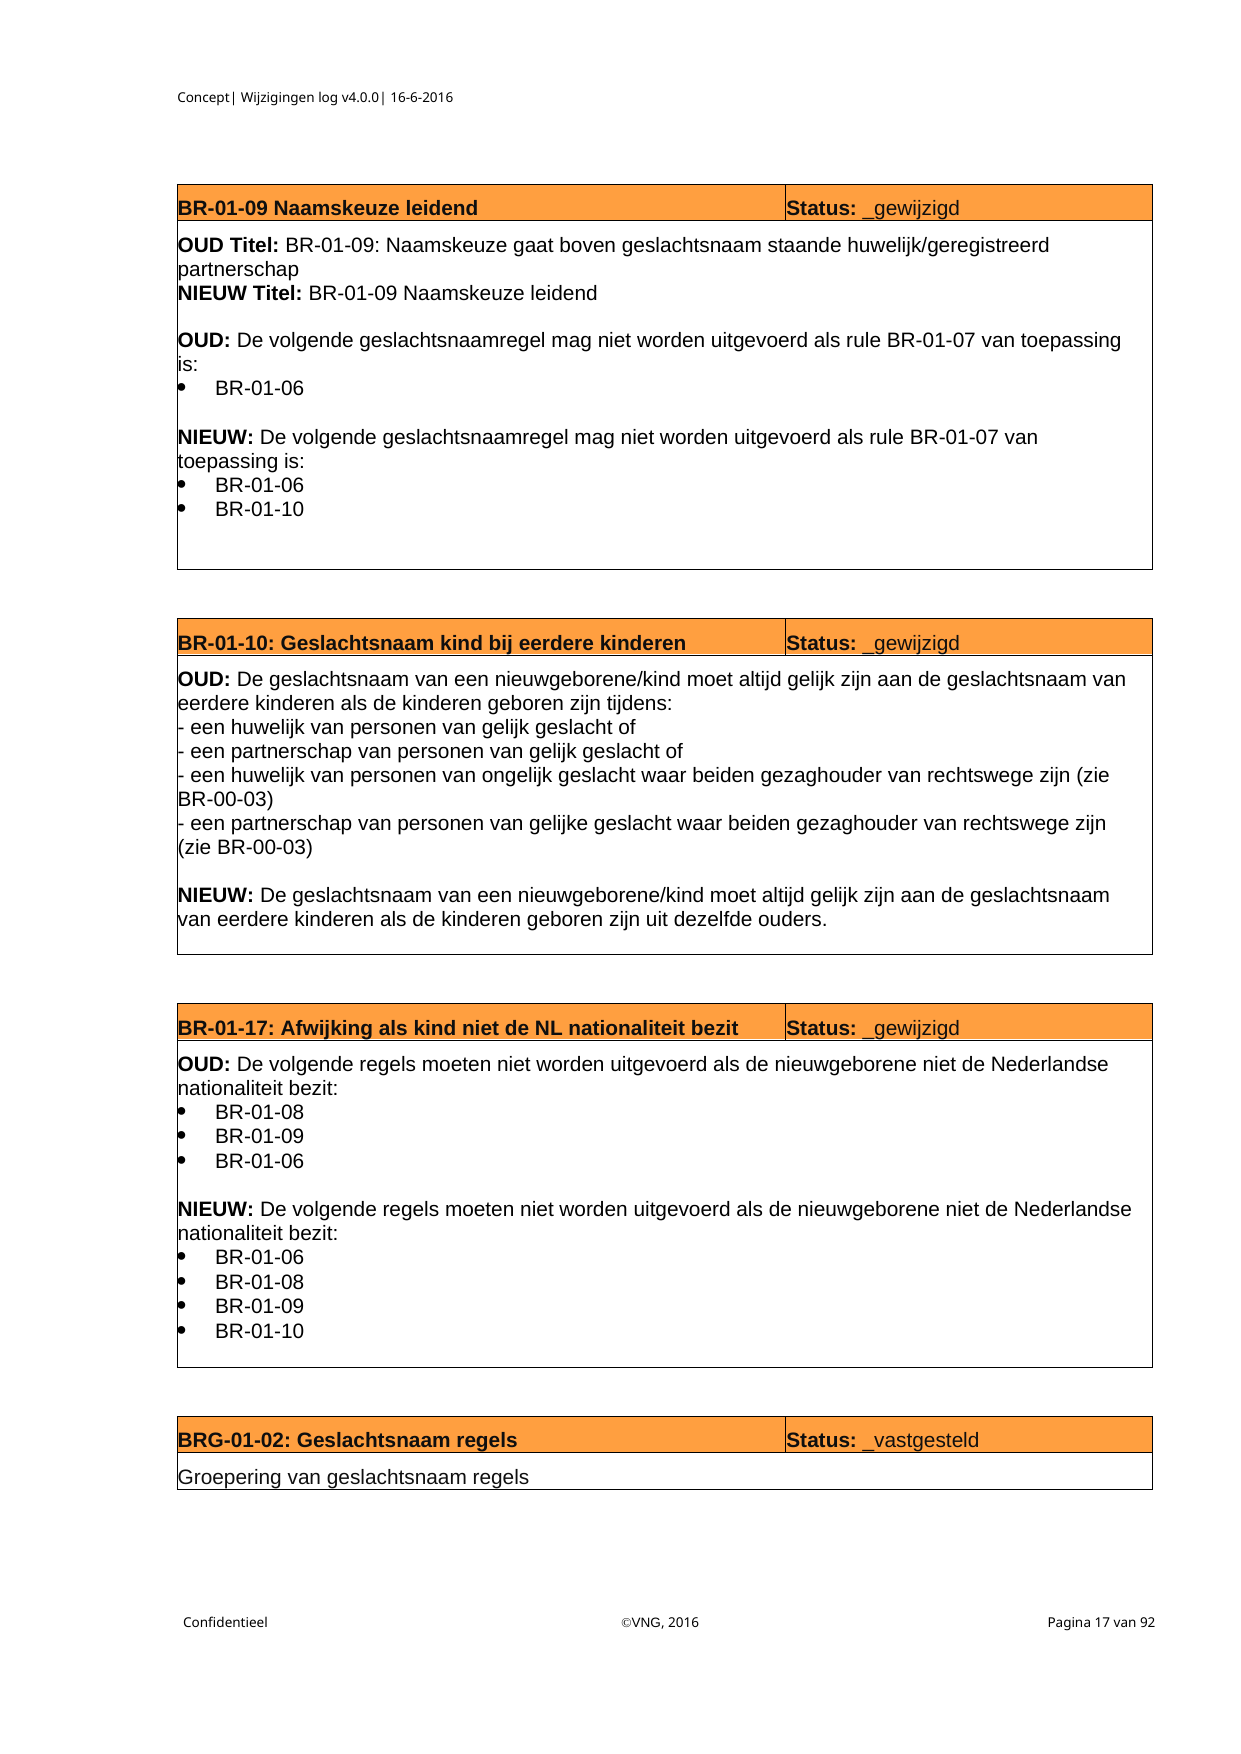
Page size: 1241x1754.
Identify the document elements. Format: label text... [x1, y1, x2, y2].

table_cell OUD: De geslachtsnaam van een nieuwgeborene/kind moet altijd gelijk zijn aan de geslachtsnaam van eerdere kinderen als de kinderen geboren zijn tijdens: - een huwelijk van personen van gelijk geslacht of - een partnerschap van personen van gelijk geslacht of - een huwelijk van personen van ongelijk geslacht waar beiden gezaghouder van rechtswege zijn (zie BR-00-03) - een partnerschap van personen van gelijke geslacht waar beiden gezaghouder van rechtswege zijn (zie BR-00-03) NIEUW: De geslachtsnaam van een nieuwgeborene/kind moet altijd gelijk zijn aan de geslachtsnaam van eerdere kinderen als de kinderen geboren zijn uit dezelfde ouders. [178, 656, 1152, 954]
table_header BR-01-17: Afwijking als kind niet de NL nationaliteit bezit [178, 1004, 785, 1039]
table_header Status: _gewijzigd [786, 1004, 1152, 1039]
table_header Status: _vastgesteld [786, 1417, 1152, 1452]
table_header BRG-01-02: Geslachtsnaam regels [178, 1417, 785, 1452]
table_header BR-01-09 Naamskeuze leidend [178, 185, 785, 220]
table_cell OUD: De volgende regels moeten niet worden uitgevoerd als de nieuwgeborene niet de Nederlandse nationaliteit bezit: BR-01-08 BR-01-09 BR-01-06 NIEUW: De volgende regels moeten niet worden uitgevoerd als de nieuwgeborene niet de Nederlandse nationaliteit bezit: BR-01-06 BR-01-08 BR-01-09 BR-01-10 [178, 1041, 1152, 1367]
table_cell OUD Titel: BR-01-09: Naamskeuze gaat boven geslachtsnaam staande huwelijk/geregistreerd partnerschap NIEUW Titel: BR-01-09 Naamskeuze leidend OUD: De volgende geslachtsnaamregel mag niet worden uitgevoerd als rule BR-01-07 van toepassing is: BR-01-06 NIEUW: De volgende geslachtsnaamregel mag niet worden uitgevoerd als rule BR-01-07 van toepassing is: BR-01-06 BR-01-10 [178, 221, 1152, 569]
table_header BR-01-10: Geslachtsnaam kind bij eerdere kinderen [178, 619, 785, 654]
table_header Status: _gewijzigd [786, 619, 1152, 654]
table_cell Groepering van geslachtsnaam regels [178, 1453, 1152, 1488]
table_header Status: _gewijzigd [786, 185, 1152, 220]
